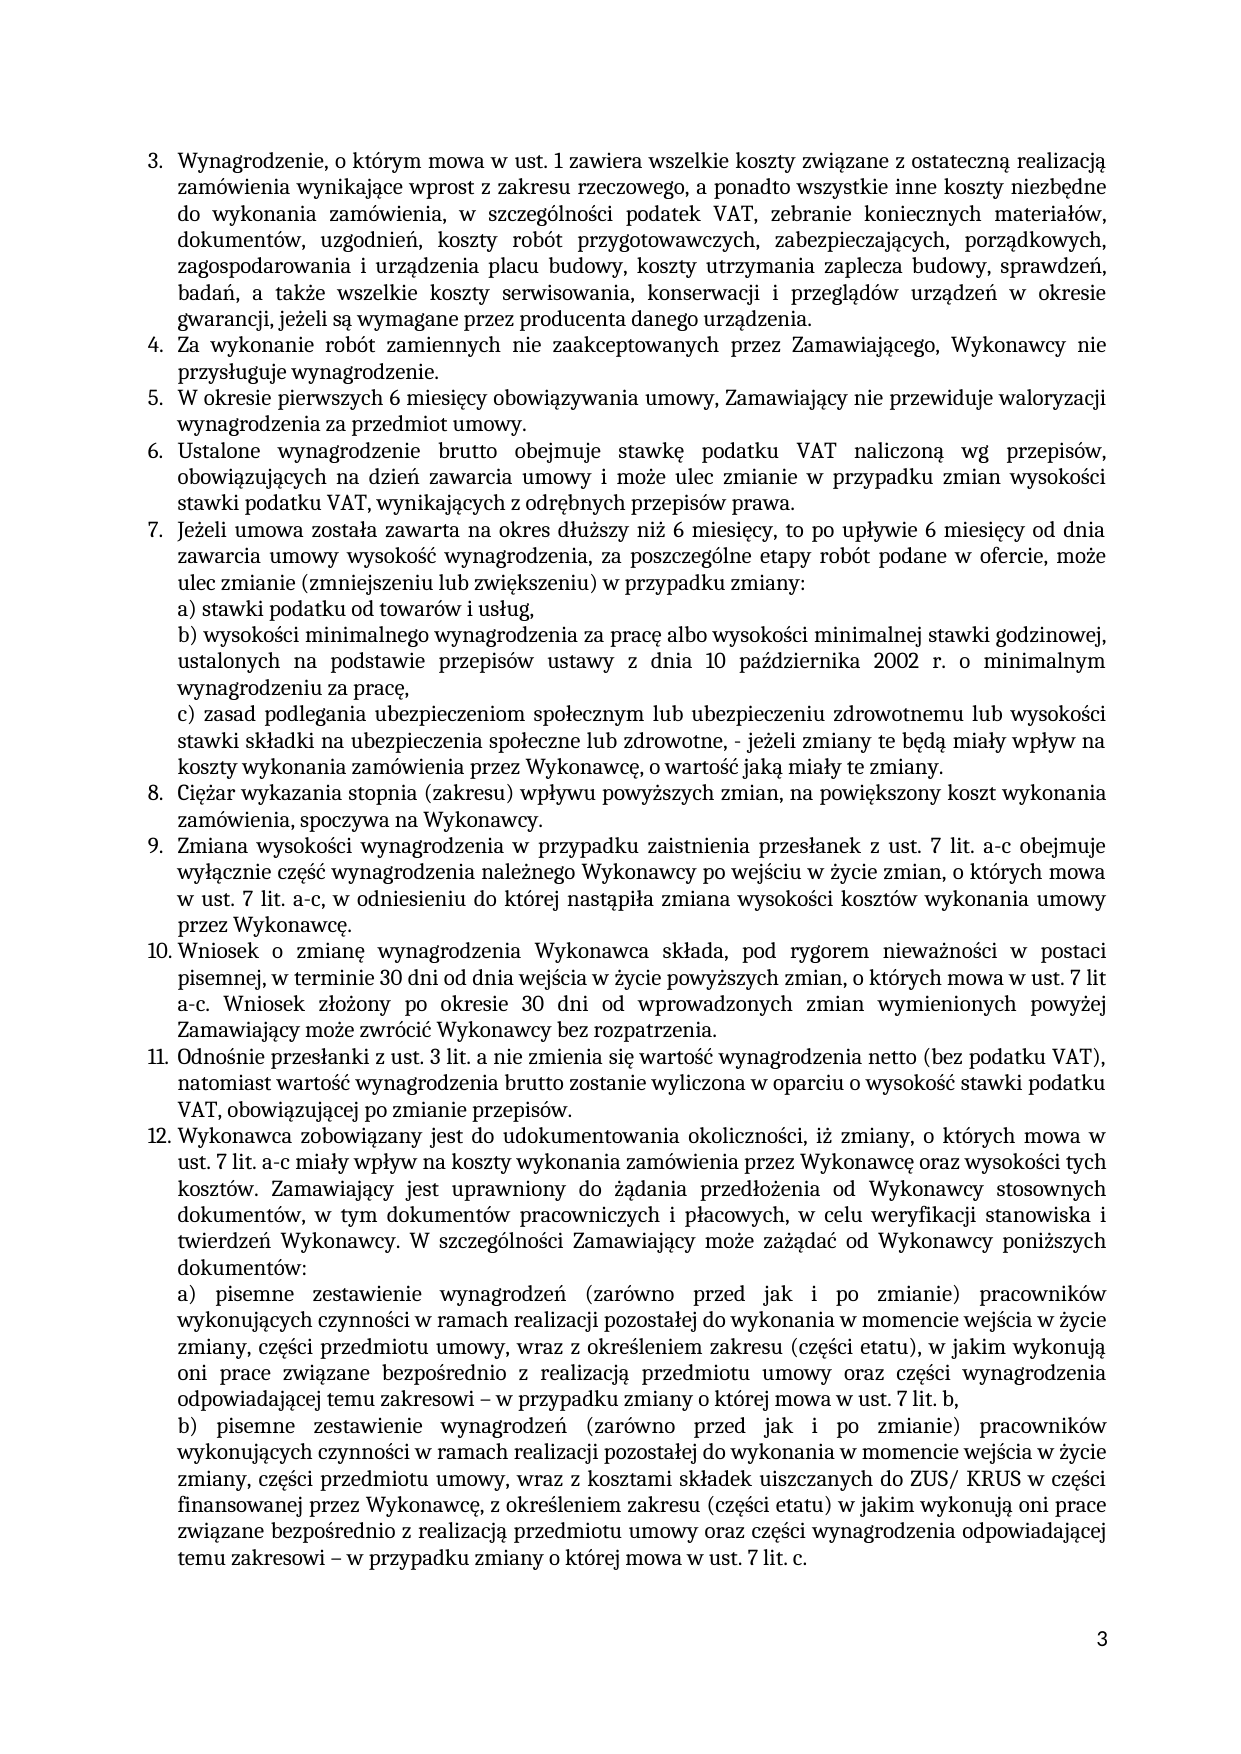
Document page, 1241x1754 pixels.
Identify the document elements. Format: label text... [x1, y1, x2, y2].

list Wniosek o zmianę wynagrodzenia Wykonawca składa, pod rygorem nieważności w postaci pisemnej, w terminie 30 dni od dnia wejścia w życie powyższych zmian, o których mowa w ust. 7 lit a-c. Wniosek złożony po okresie 30 dni od wprowadzonych zmian wymienionych powyżej Zamawiający może zwrócić Wykonawcy bez rozpatrzenia. [148, 938, 1107, 1044]
list a) pisemne zestawienie wynagrodzeń (zarówno przed jak i po zmianie) pracowników wykonujących czynności w ramach realizacji pozostałej do wykonania w momencie wejścia w życie zmiany, części przedmiotu umowy, wraz z określeniem zakresu (części etatu), w jakim wykonują oni prace związane bezpośrednio z realizacją przedmiotu umowy oraz części wynagrodzenia odpowiadającej temu zakresowi – w przypadku zmiany o której mowa w ust. 7 lit. b, [177, 1281, 1107, 1413]
list b) pisemne zestawienie wynagrodzeń (zarówno przed jak i po zmianie) pracowników wykonujących czynności w ramach realizacji pozostałej do wykonania w momencie wejścia w życie zmiany, części przedmiotu umowy, wraz z kosztami składek uiszczanych do ZUS/ KRUS w części finansowanej przez Wykonawcę, z określeniem zakresu (części etatu) w jakim wykonują oni prace związane bezpośrednio z realizacją przedmiotu umowy oraz części wynagrodzenia odpowiadającej temu zakresowi – w przypadku zmiany o której mowa w ust. 7 lit. c. [177, 1413, 1107, 1571]
list Zmiana wysokości wynagrodzenia w przypadku zaistnienia przesłanek z ust. 7 lit. a-c obejmuje wyłącznie część wynagrodzenia należnego Wykonawcy po wejściu w życie zmian, o których mowa w ust. 7 lit. a-c, w odniesieniu do której nastąpiła zmiana wysokości kosztów wykonania umowy przez Wykonawcę. [148, 833, 1107, 938]
list Wynagrodzenie, o którym mowa w ust. 1 zawiera wszelkie koszty związane z ostateczną realizacją zamówienia wynikające wprost z zakresu rzeczowego, a ponadto wszystkie inne koszty niezbędne do wykonania zamówienia, w szczególności podatek VAT, zebranie koniecznych materiałów, dokumentów, uzgodnień, koszty robót przygotowawczych, zabezpieczających, porządkowych, zagospodarowania i urządzenia placu budowy, koszty utrzymania zaplecza budowy, sprawdzeń, badań, a także wszelkie koszty serwisowania, konserwacji i przeglądów urządzeń w okresie gwarancji, jeżeli są wymagane przez producenta danego urządzenia. [148, 148, 1107, 332]
list Jeżeli umowa została zawarta na okres dłuższy niż 6 miesięcy, to po upływie 6 miesięcy od dnia zawarcia umowy wysokość wynagrodzenia, za poszczególne etapy robót podane w ofercie, może ulec zmianie (zmniejszeniu lub zwiększeniu) w przypadku zmiany: [148, 517, 1107, 596]
list Za wykonanie robót zamiennych nie zaakceptowanych przez Zamawiającego, Wykonawcy nie przysługuje wynagrodzenie. [148, 332, 1107, 385]
list a) stawki podatku od towarów i usług, [177, 596, 1107, 622]
list b) wysokości minimalnego wynagrodzenia za pracę albo wysokości minimalnej stawki godzinowej, ustalonych na podstawie przepisów ustawy z dnia 10 października 2002 r. o minimalnym wynagrodzeniu za pracę, [177, 622, 1107, 701]
list Odnośnie przesłanki z ust. 3 lit. a nie zmienia się wartość wynagrodzenia netto (bez podatku VAT), natomiast wartość wynagrodzenia brutto zostanie wyliczona w oparciu o wysokość stawki podatku VAT, obowiązującej po zmianie przepisów. [148, 1044, 1107, 1123]
list Ciężar wykazania stopnia (zakresu) wpływu powyższych zmian, na powiększony koszt wykonania zamówienia, spoczywa na Wykonawcy. [148, 780, 1107, 833]
list Wykonawca zobowiązany jest do udokumentowania okoliczności, iż zmiany, o których mowa w ust. 7 lit. a-c miały wpływ na koszty wykonania zamówienia przez Wykonawcę oraz wysokości tych kosztów. Zamawiający jest uprawniony do żądania przedłożenia od Wykonawcy stosownych dokumentów, w tym dokumentów pracowniczych i płacowych, w celu weryfikacji stanowiska i twierdzeń Wykonawcy. W szczególności Zamawiający może zażądać od Wykonawcy poniższych dokumentów: [148, 1123, 1107, 1281]
list W okresie pierwszych 6 miesięcy obowiązywania umowy, Zamawiający nie przewiduje waloryzacji wynagrodzenia za przedmiot umowy. [148, 385, 1107, 437]
list Ustalone wynagrodzenie brutto obejmuje stawkę podatku VAT naliczoną wg przepisów, obowiązujących na dzień zawarcia umowy i może ulec zmianie w przypadku zmian wysokości stawki podatku VAT, wynikających z odrębnych przepisów prawa. [148, 437, 1107, 517]
list c) zasad podlegania ubezpieczeniom społecznym lub ubezpieczeniu zdrowotnemu lub wysokości stawki składki na ubezpieczenia społeczne lub zdrowotne, - jeżeli zmiany te będą miały wpływ na koszty wykonania zamówienia przez Wykonawcę, o wartość jaką miały te zmiany. [177, 701, 1107, 780]
